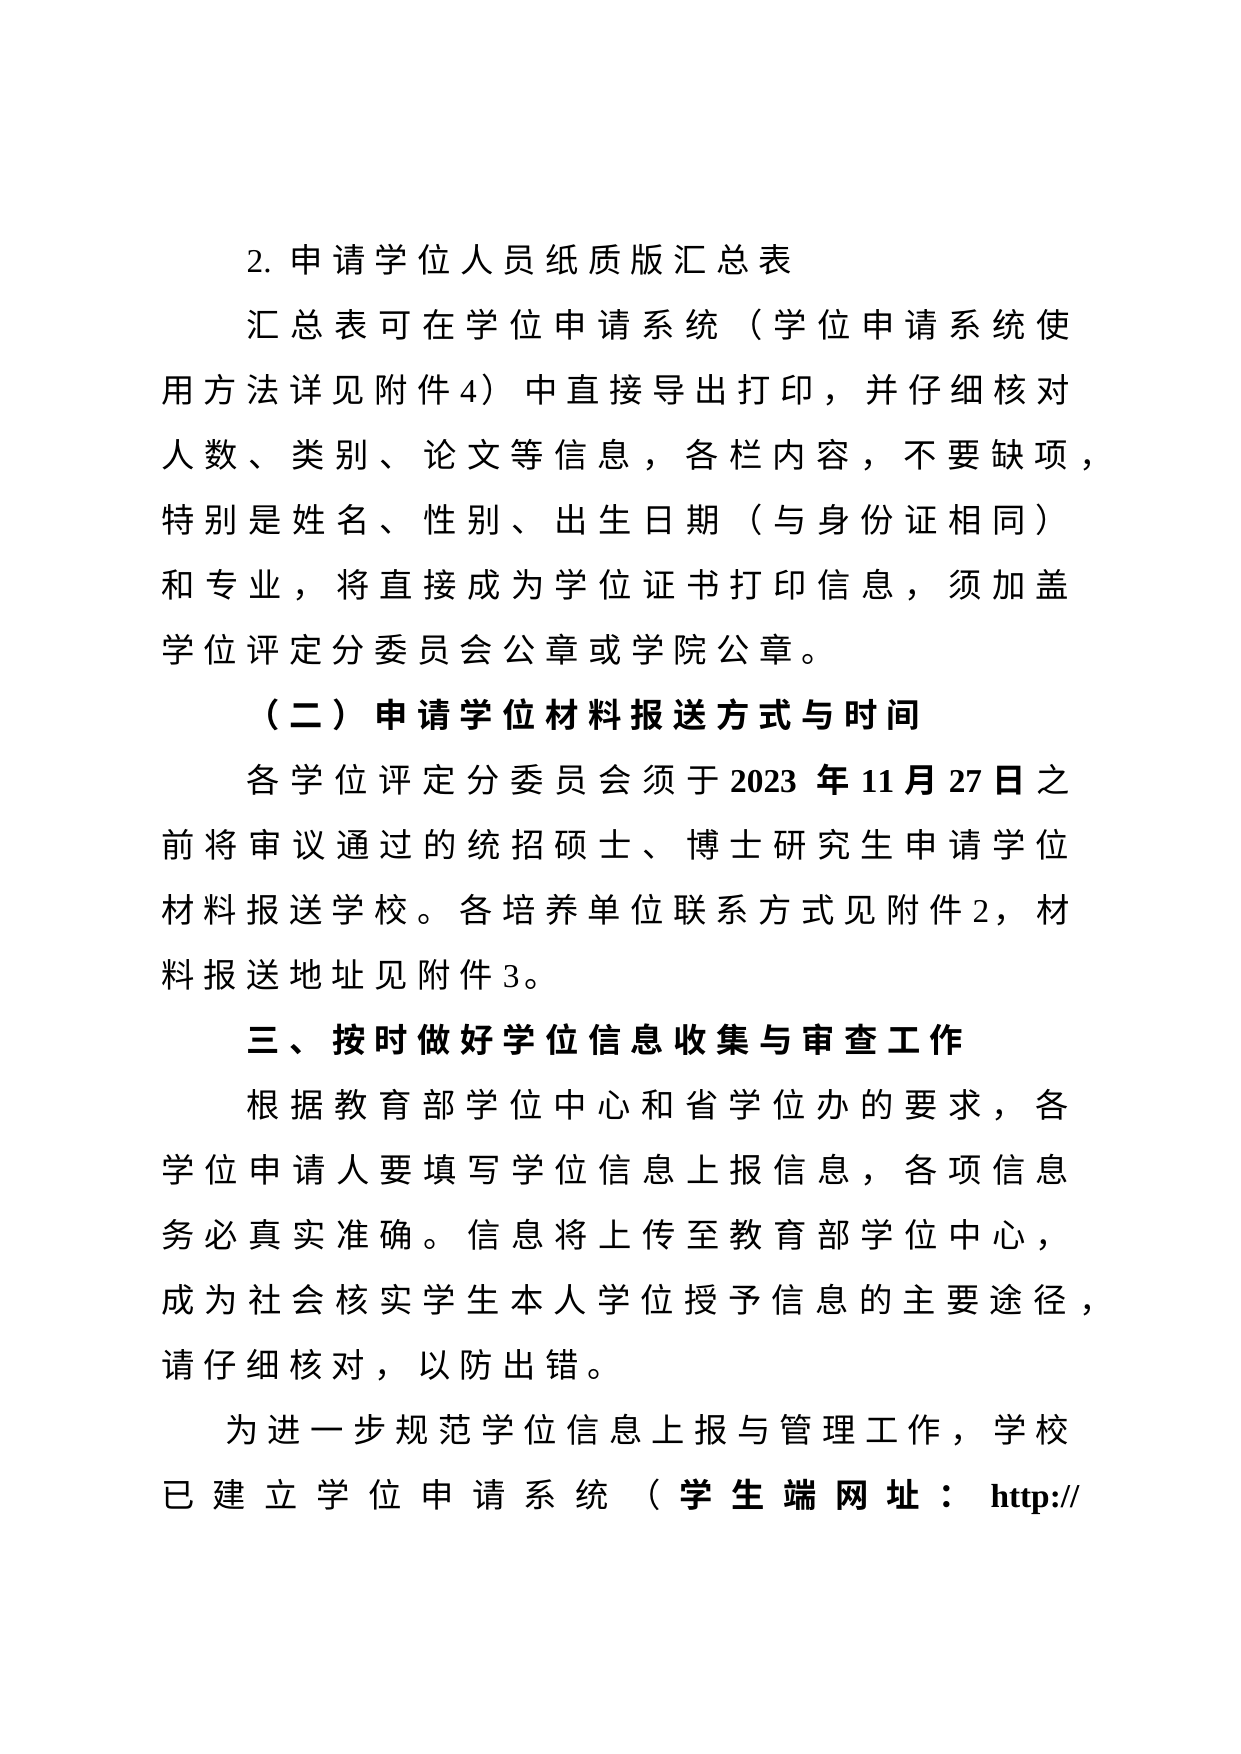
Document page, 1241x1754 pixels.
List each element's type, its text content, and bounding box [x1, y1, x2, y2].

text 根据教育部学位中心和省学位办的要求，各学位申请人要填写学位信息上报信息，各项信息务必真实准确。信息将上传至教育部学位中心，成为社会核实学生本人学位授予信息的主要途径，请仔细核对，以防出错。 [161, 1071, 1079, 1396]
text 三、按时做好学位信息收集与审查工作 [161, 1006, 1079, 1071]
text 2.申请学位人员纸质版汇总表 [161, 226, 1079, 291]
text 汇总表可在学位申请系统（学位申请系统使用方法详见附件4）中直接导出打印，并仔细核对人数、类别、论文等信息，各栏内容，不要缺项，特别是姓名、性别、出生日期（与身份证相同）和专业，将直接成为学位证书打印信息，须加盖学位评定分委员会公章或学院公章。 [161, 291, 1079, 681]
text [161, 1396, 1079, 1526]
text 各学位评定分委员会须于2023年11月27日之前将审议通过的统招硕士、博士研究生申请学位材料报送学校。各培养单位联系方式见附件2，材料报送地址见附件3。 [161, 746, 1079, 1006]
text （二）申请学位材料报送方式与时间 [161, 681, 1079, 746]
